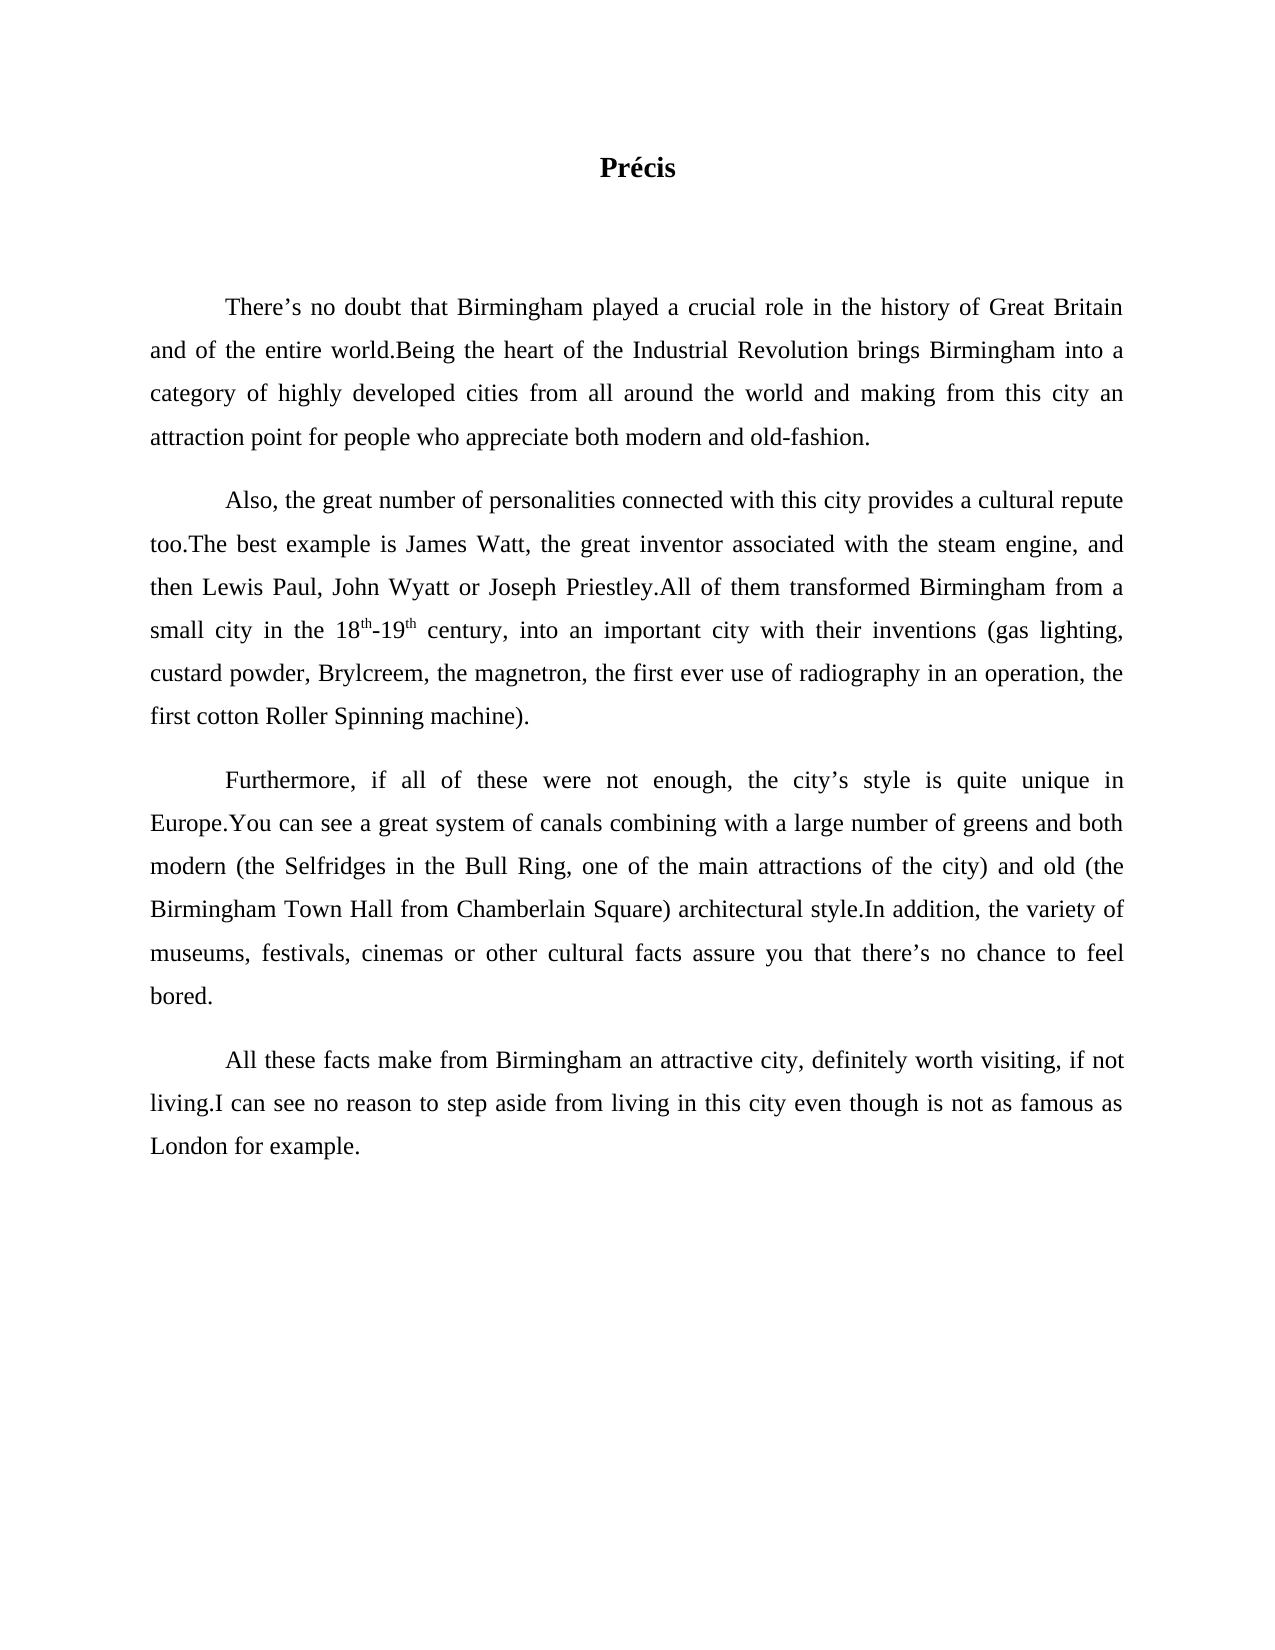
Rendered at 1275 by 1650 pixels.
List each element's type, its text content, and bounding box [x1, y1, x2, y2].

text Furthermore, if all of these were not enough, the city’s style is quite unique in Europe.You can see a great system of canals combining with a large number of greens and both modern (the Selfridges in the Bull Ring, one of the main attractions of the city) and old (the Birmingham Town Hall from Chamberlain Square) architectural style.In addition, the variety of museums, festivals, cinemas or other cultural facts assure you that there’s no chance to feel bored. [150, 765, 1125, 1009]
text All these facts make from Birmingham an attractive city, definitely worth visiting, if not living.I can see no reason to step aside from living in this city even though is not as famous as London for example. [150, 1045, 1125, 1160]
text There’s no doubt that Birmingham played a crucial role in the history of Great Britain and of the entire world.Being the heart of the Industrial Revolution brings Birmingham into a category of highly developed cities from all around the world and making from this city an attraction point for people who appreciate both modern and old-fashion. [150, 292, 1125, 450]
text Also, the great number of personalities connected with this city provides a cultural repute too.The best example is James Watt, the great inventor associated with the steam engine, and then Lewis Paul, John Wyatt or Joseph Priestley.All of them transformed Birmingham from a small city in the 18th-19th century, into an important city with their inventions (gas lighting, custard powder, Brylcreem, the magnetron, the first ever use of radiography in an operation, the first cotton Roller Spinning machine). [150, 486, 1125, 730]
text Précis [150, 150, 1125, 183]
